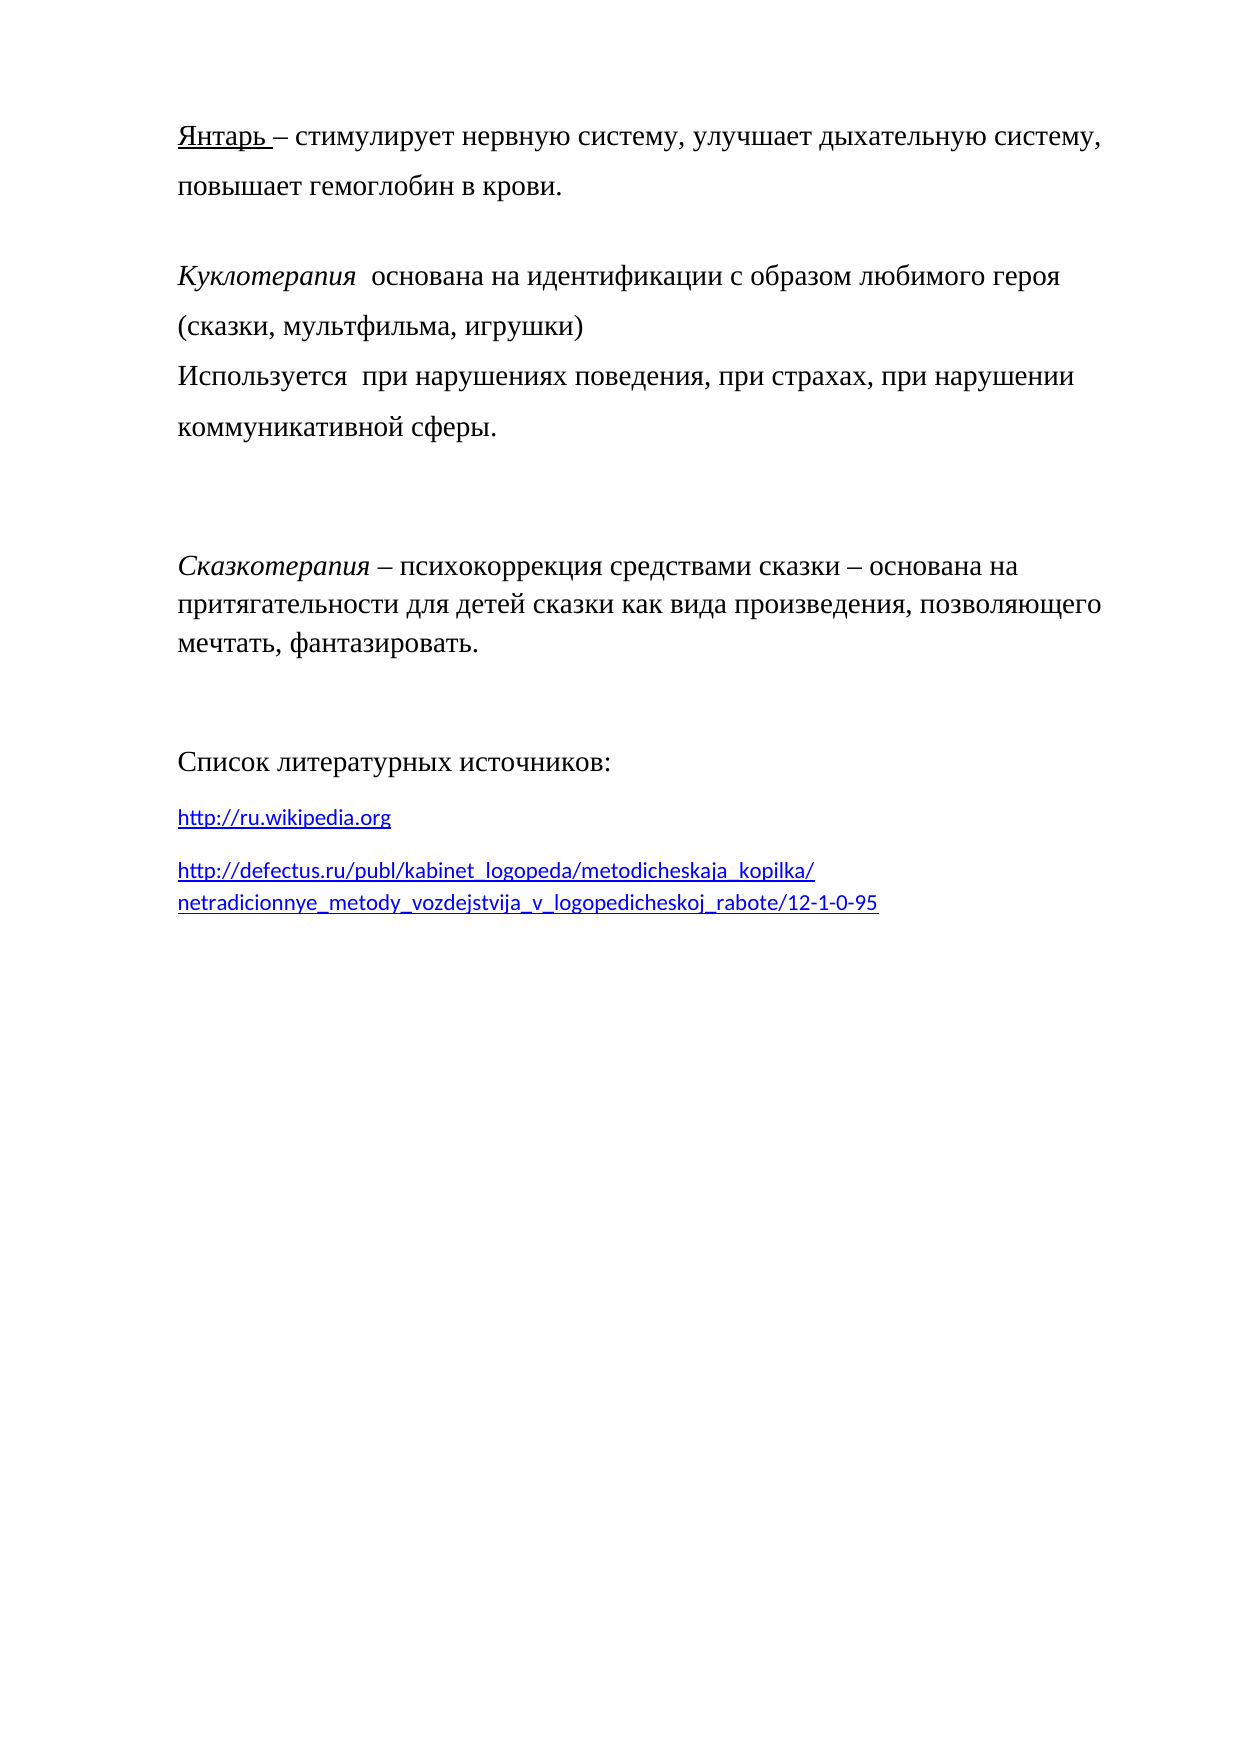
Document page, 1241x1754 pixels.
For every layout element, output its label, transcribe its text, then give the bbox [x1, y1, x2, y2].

text Сказкотерапия – психокоррекция средствами сказки – основана на притягательности для детей сказки как вида произведения, позволяющего мечтать, фантазировать. [177, 509, 1152, 659]
text Куклотерапия основана на идентификации с образом любимого героя (сказки, мультфильма, игрушки) Используется при нарушениях поведения, при страхах, при нарушении коммуникативной сферы. [177, 258, 1152, 442]
text http://ru.wikipedia.org [177, 803, 1152, 831]
text http://defectus.ru/publ/kabinet_logopeda/metodicheskaja_kopilka/netradicionnye_metody_vozdejstvija_v_logopedicheskoj_rabote/12-1-0-95 [177, 856, 1152, 916]
text Список литературных источников: [177, 744, 1152, 777]
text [177, 118, 1152, 244]
